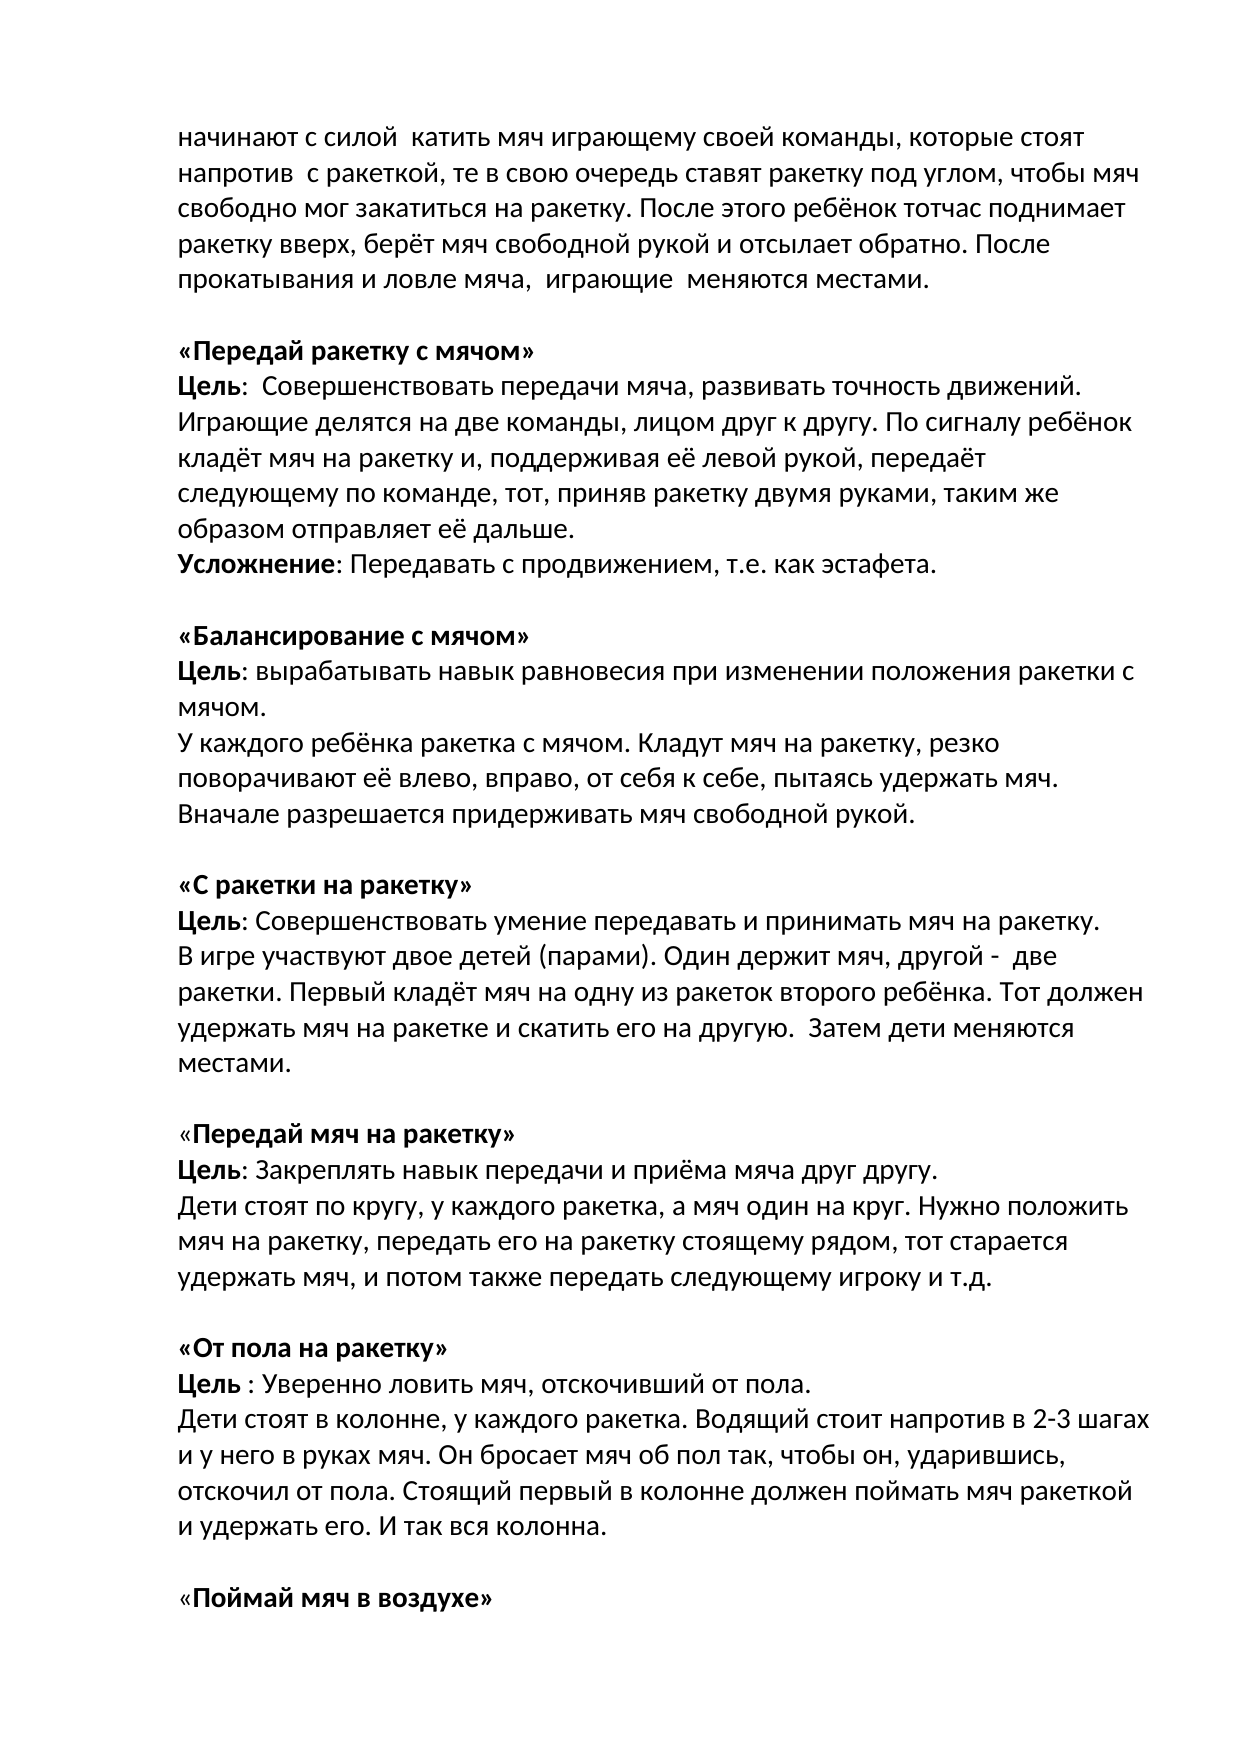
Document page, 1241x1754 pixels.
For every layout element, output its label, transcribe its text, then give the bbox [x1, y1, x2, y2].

text Играющие делятся на две команды, лицом друг к другу. По сигналу ребёнок кладёт мяч на ракетку и, поддерживая её левой рукой, передаёт следующему по команде, тот, приняв ракетку двумя руками, таким же образом отправляет её дальше. [177, 403, 1152, 546]
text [177, 118, 1152, 296]
text «Передай мяч на ракетку» [177, 1116, 1152, 1151]
text «Балансирование с мячом» [177, 617, 1152, 652]
text «Передай ракетку с мячом» [177, 332, 1152, 367]
text Цель: Совершенствовать умение передавать и принимать мяч на ракетку. [177, 902, 1152, 937]
text Усложнение: Передавать с продвижением, т.е. как эстафета. [177, 546, 1152, 581]
text В игре участвуют двое детей (парами). Один держит мяч, другой - две ракетки. Первый кладёт мяч на одну из ракеток второго ребёнка. Тот должен удержать мяч на ракетке и скатить его на другую. Затем дети меняются местами. [177, 937, 1152, 1080]
text Цель: Совершенствовать передачи мяча, развивать точность движений. [177, 367, 1152, 403]
text «С ракетки на ракетку» [177, 866, 1152, 902]
text «Поймай мяч в воздухе» [177, 1579, 1152, 1614]
text Дети стоят в колонне, у каждого ракетка. Водящий стоит напротив в 2-3 шагах и у него в руках мяч. Он бросает мяч об пол так, чтобы он, ударившись, отскочил от пола. Стоящий первый в колонне должен поймать мяч ракеткой и удержать его. И так вся колонна. [177, 1401, 1152, 1543]
text «От пола на ракетку» [177, 1329, 1152, 1365]
text У каждого ребёнка ракетка с мячом. Кладут мяч на ракетку, резко поворачивают её влево, вправо, от себя к себе, пытаясь удержать мяч. Вначале разрешается придерживать мяч свободной рукой. [177, 724, 1152, 831]
text Цель: Закреплять навык передачи и приёма мяча друг другу. [177, 1151, 1152, 1187]
text Дети стоят по кругу, у каждого ракетка, а мяч один на круг. Нужно положить мяч на ракетку, передать его на ракетку стоящему рядом, тот старается удержать мяч, и потом также передать следующему игроку и т.д. [177, 1187, 1152, 1294]
text Цель: вырабатывать навык равновесия при изменении положения ракетки с мячом. [177, 652, 1152, 724]
text Цель : Уверенно ловить мяч, отскочивший от пола. [177, 1365, 1152, 1401]
